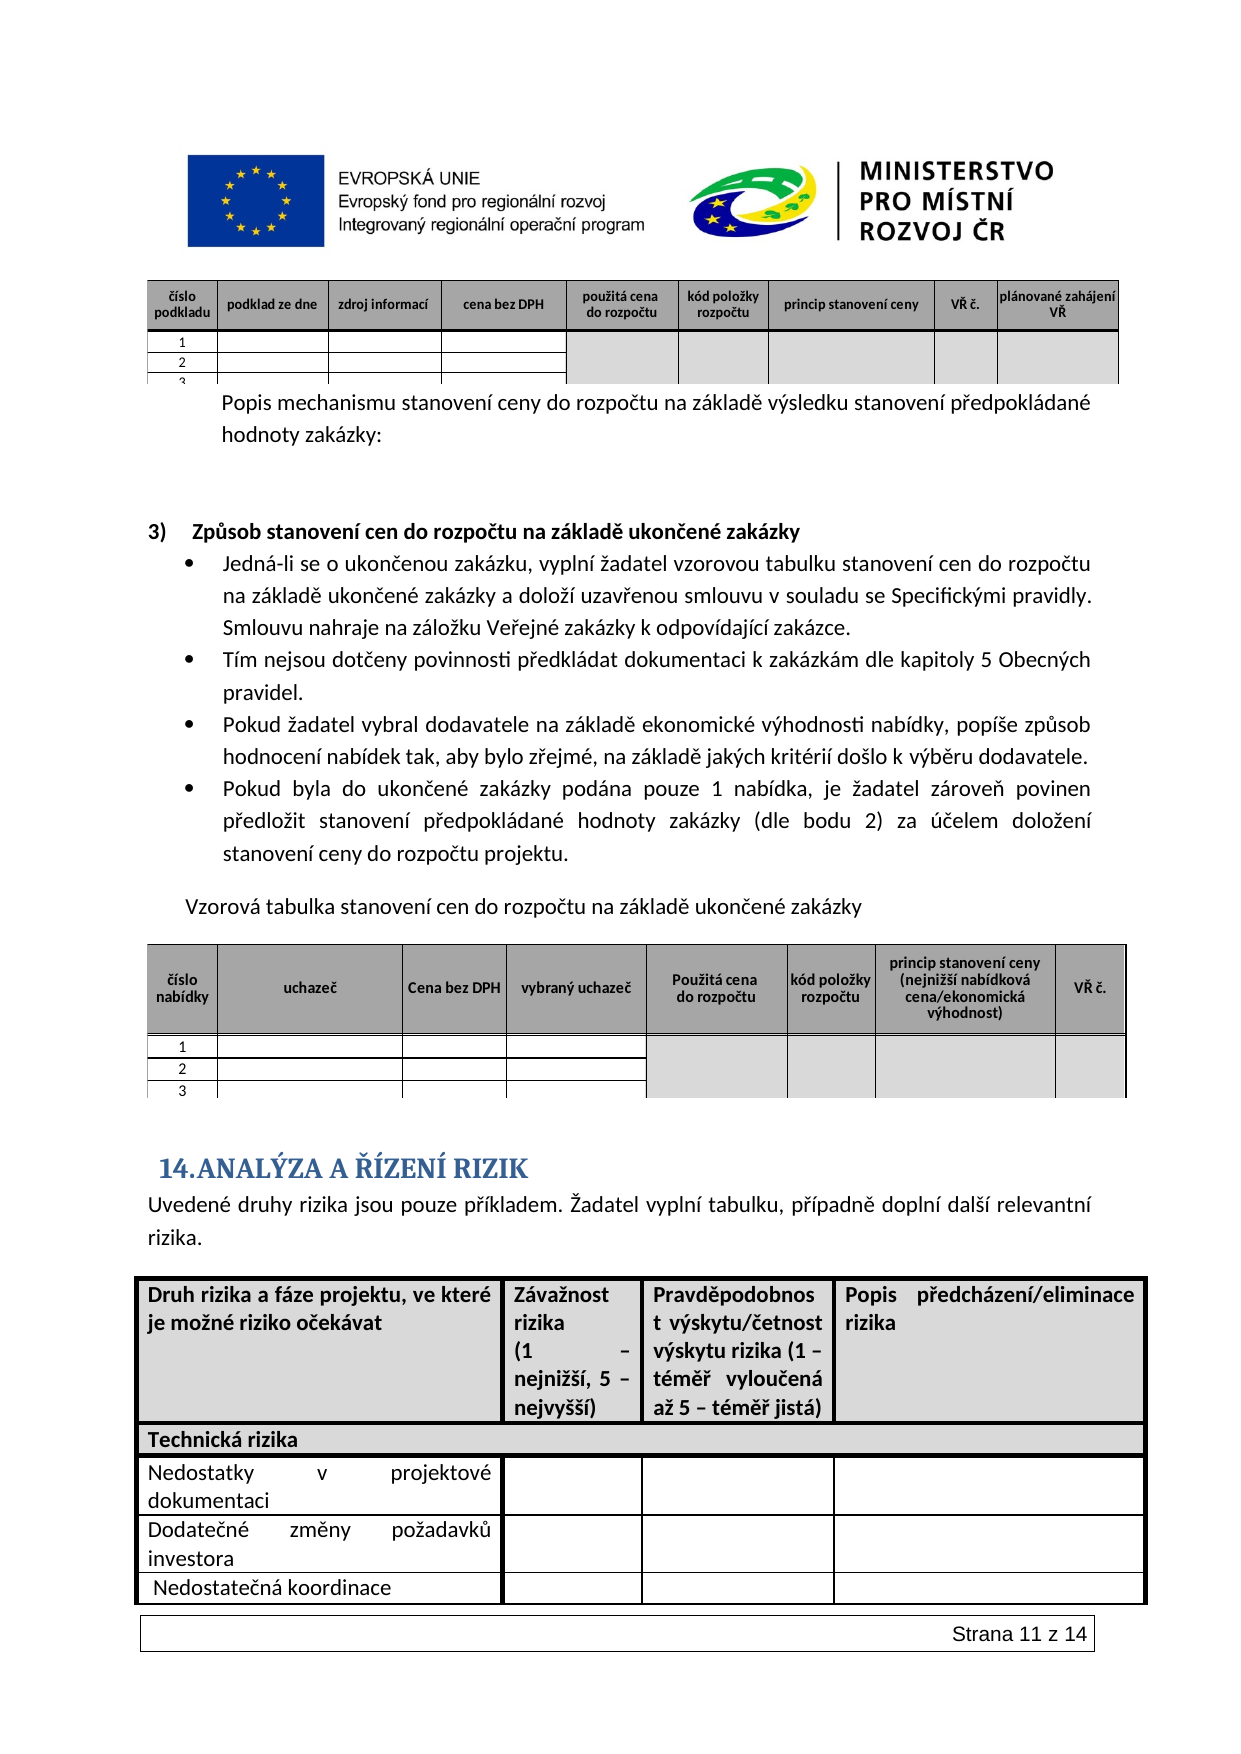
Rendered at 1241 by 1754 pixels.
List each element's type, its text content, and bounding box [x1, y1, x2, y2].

picture [157, 123, 1083, 277]
list Popis mechanismu stanovení ceny do rozpočtu na základě výsledku stanovení předpokládané hodnoty zakázky: [221, 388, 1093, 448]
text Vzorová tabulka stanovení cen do rozpočtu na základě ukončené zakázky [148, 892, 1093, 920]
table_cell [643, 1458, 833, 1514]
table_cell [643, 1573, 833, 1603]
table_cell Nedostatečná koordinace stavebních prací [139, 1573, 500, 1603]
list Pokud žadatel vybral dodavatele na základě ekonomické výhodnosti nabídky, popíše způsob hodnocení nabídek tak, aby bylo zřejmé, na základě jakých kritérií došlo k výběru dodavatele. [185, 710, 1093, 770]
table_header Pravděpodobnost výskytu/četnost výskytu rizika (1 – téměř vyloučená až 5 – téměř jistá) [644, 1281, 832, 1421]
table_cell [505, 1573, 641, 1603]
table_cell [835, 1573, 1143, 1603]
table_cell Technická rizika [139, 1425, 1143, 1453]
list Jedná-li se o ukončenou zakázku, vyplní žadatel vzorovou tabulku stanovení cen do rozpočtu na základě ukončené zakázky a doloží uzavřenou smlouvu v souladu se Specifickými pravidly. Smlouvu nahraje na záložku Veřejné zakázky k odpovídající zakázce. [185, 549, 1093, 641]
list Pokud byla do ukončené zakázky podána pouze 1 nabídka, je žadatel zároveň povinen předložit stanovení předpokládané hodnoty zakázky (dle bodu 2) za účelem doložení stanovení ceny do rozpočtu projektu. [185, 774, 1093, 867]
table_cell [505, 1458, 641, 1514]
table_header Závažnost rizika (1 – nejnižší, 5 – nejvyšší) [505, 1281, 640, 1421]
list Způsob stanovení cen do rozpočtu na základě ukončené zakázky [148, 517, 1093, 545]
table_header Popis předcházení/eliminace rizika [836, 1281, 1143, 1421]
table_cell [835, 1458, 1143, 1514]
table_cell [505, 1516, 641, 1572]
subtitle Analýza a řízení rizik [159, 1152, 1093, 1186]
table_cell [835, 1516, 1143, 1572]
table_cell [643, 1516, 833, 1572]
list Tím nejsou dotčeny povinnosti předkládat dokumentaci k zakázkám dle kapitoly 5 Obecných pravidel. [185, 646, 1093, 706]
table_header Druh rizika a fáze projektu, ve které je možné riziko očekávat [139, 1281, 500, 1421]
table_cell Dodatečné změny požadavků investora [139, 1516, 500, 1572]
table_cell Nedostatky v projektové dokumentaci [139, 1458, 500, 1514]
text Uvedené druhy rizika jsou pouze příkladem. Žadatel vyplní tabulku, případně doplní další relevantní rizika. [148, 1191, 1093, 1251]
